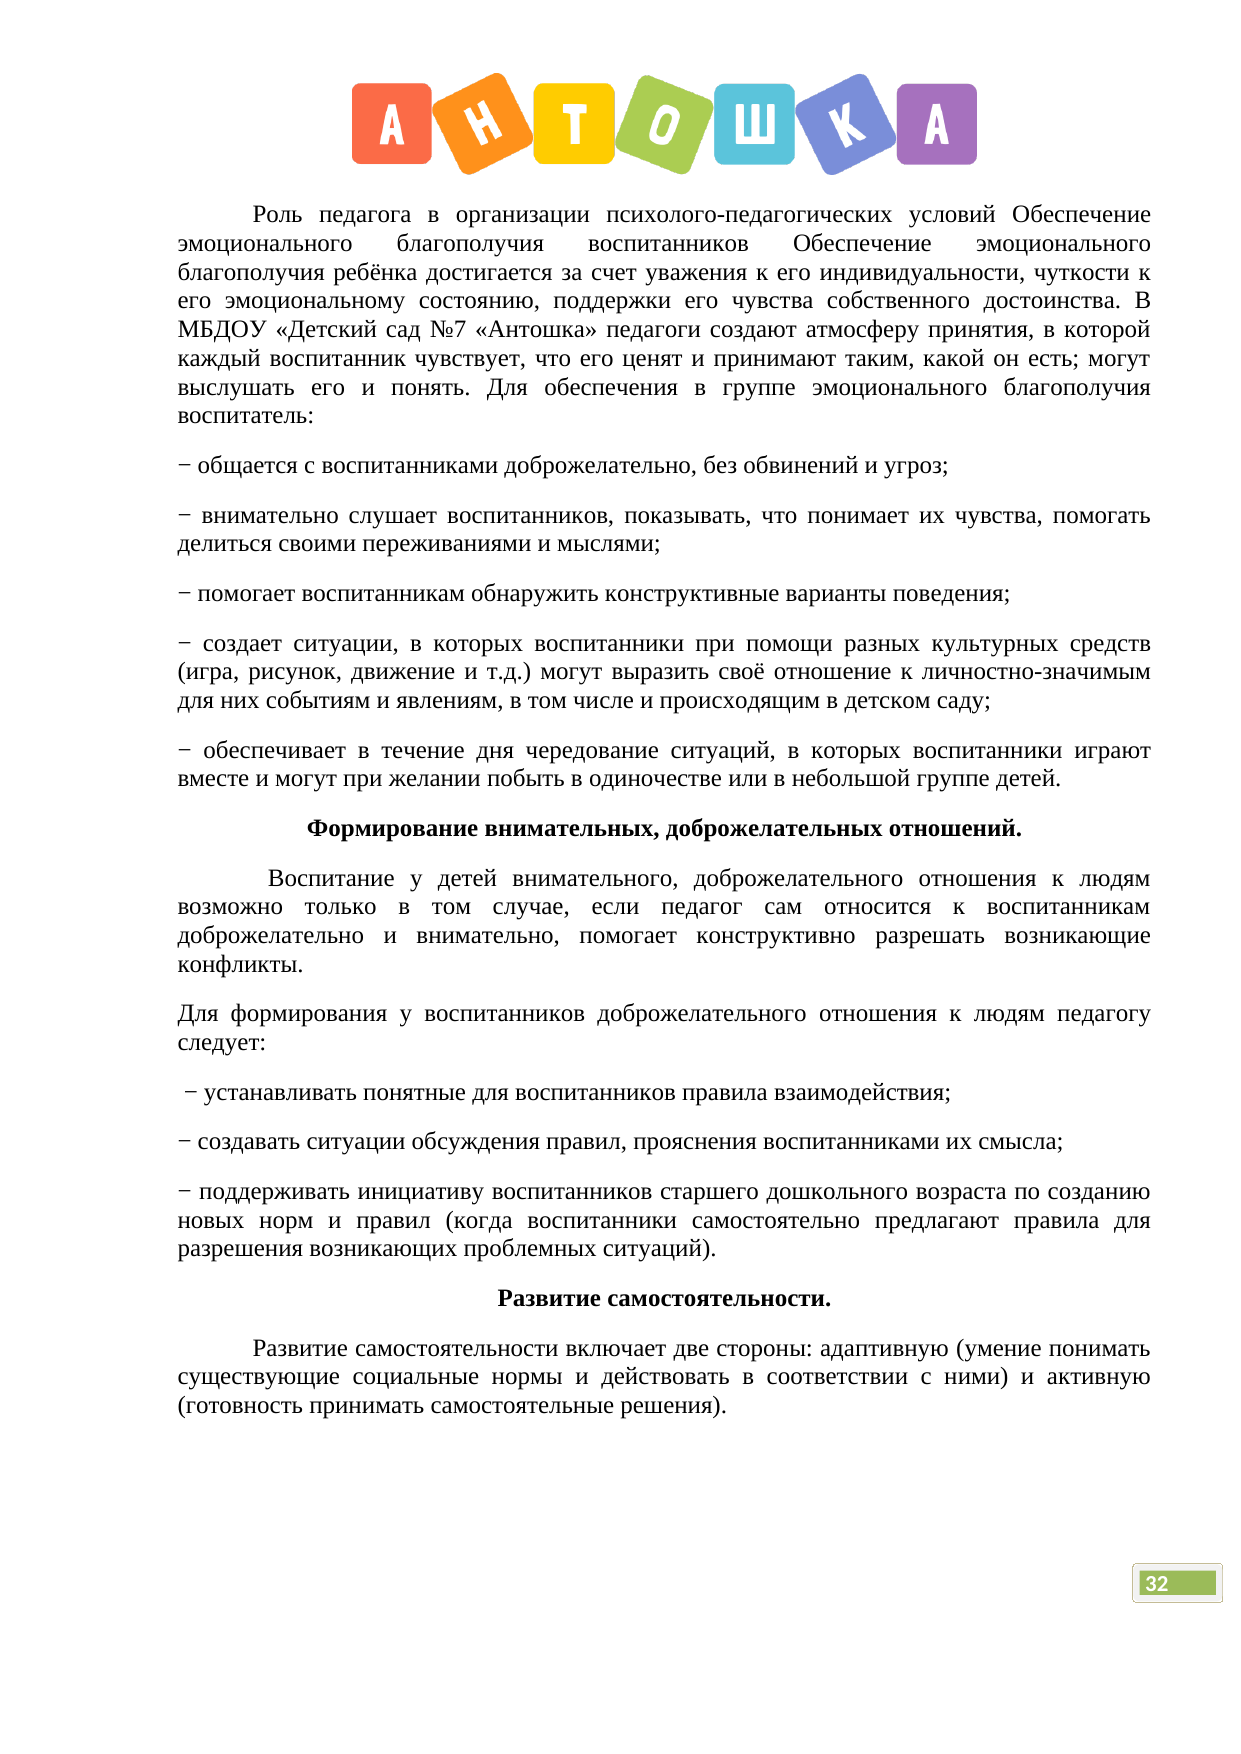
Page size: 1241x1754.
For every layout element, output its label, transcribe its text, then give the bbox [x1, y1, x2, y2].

text Воспитание у детей внимательного, доброжелательного отношения к людям возможно только в том случае, если педагог сам относится к воспитанникам доброжелательно и внимательно, помогает конструктивно разрешать возникающие конфликты. [177, 863, 1152, 978]
text Роль педагога в организации психолого-педагогических условий Обеспечение эмоционального благополучия воспитанников Обеспечение эмоционального благополучия ребёнка достигается за счет уважения к его индивидуальности, чуткости к его эмоциональному состоянию, поддержки его чувства собственного достоинства. В МБДОУ «Детский сад №7 «Антошка» педагоги создают атмосферу принятия, в которой каждый воспитанник чувствует, что его ценят и принимают таким, какой он есть; могут выслушать его и понять. Для обеспечения в группе эмоционального благополучия воспитатель: [177, 199, 1152, 429]
text − создает ситуации, в которых воспитанники при помощи разных культурных средств (игра, рисунок, движение и т.д.) могут выразить своё отношение к личностно-значимым для них событиям и явлениям, в том числе и происходящим в детском саду; [177, 628, 1152, 714]
text − помогает воспитанникам обнаружить конструктивные варианты поведения; [177, 578, 1152, 607]
text − общается с воспитанниками доброжелательно, без обвинений и угроз; [177, 450, 1152, 479]
text Развитие самостоятельности. [177, 1283, 1152, 1312]
text Для формирования у воспитанников доброжелательного отношения к людям педагогу следует: [177, 998, 1152, 1056]
picture [352, 73, 977, 175]
text Формирование внимательных, доброжелательных отношений. [177, 813, 1152, 842]
text − обеспечивает в течение дня чередование ситуаций, в которых воспитанники играют вместе и могут при желании побыть в одиночестве или в небольшой группе детей. [177, 735, 1152, 792]
text − поддерживать инициативу воспитанников старшего дошкольного возраста по созданию новых норм и правил (когда воспитанники самостоятельно предлагают правила для разрешения возникающих проблемных ситуаций). [177, 1176, 1152, 1262]
text Развитие самостоятельности включает две стороны: адаптивную (умение понимать существующие социальные нормы и действовать в соответствии с ними) и активную (готовность принимать самостоятельные решения). [177, 1333, 1152, 1419]
text − устанавливать понятные для воспитанников правила взаимодействия; [177, 1077, 1152, 1106]
text − создавать ситуации обсуждения правил, прояснения воспитанниками их смысла; [177, 1126, 1152, 1155]
text − внимательно слушает воспитанников, показывать, что понимает их чувства, помогать делиться своими переживаниями и мыслями; [177, 500, 1152, 557]
